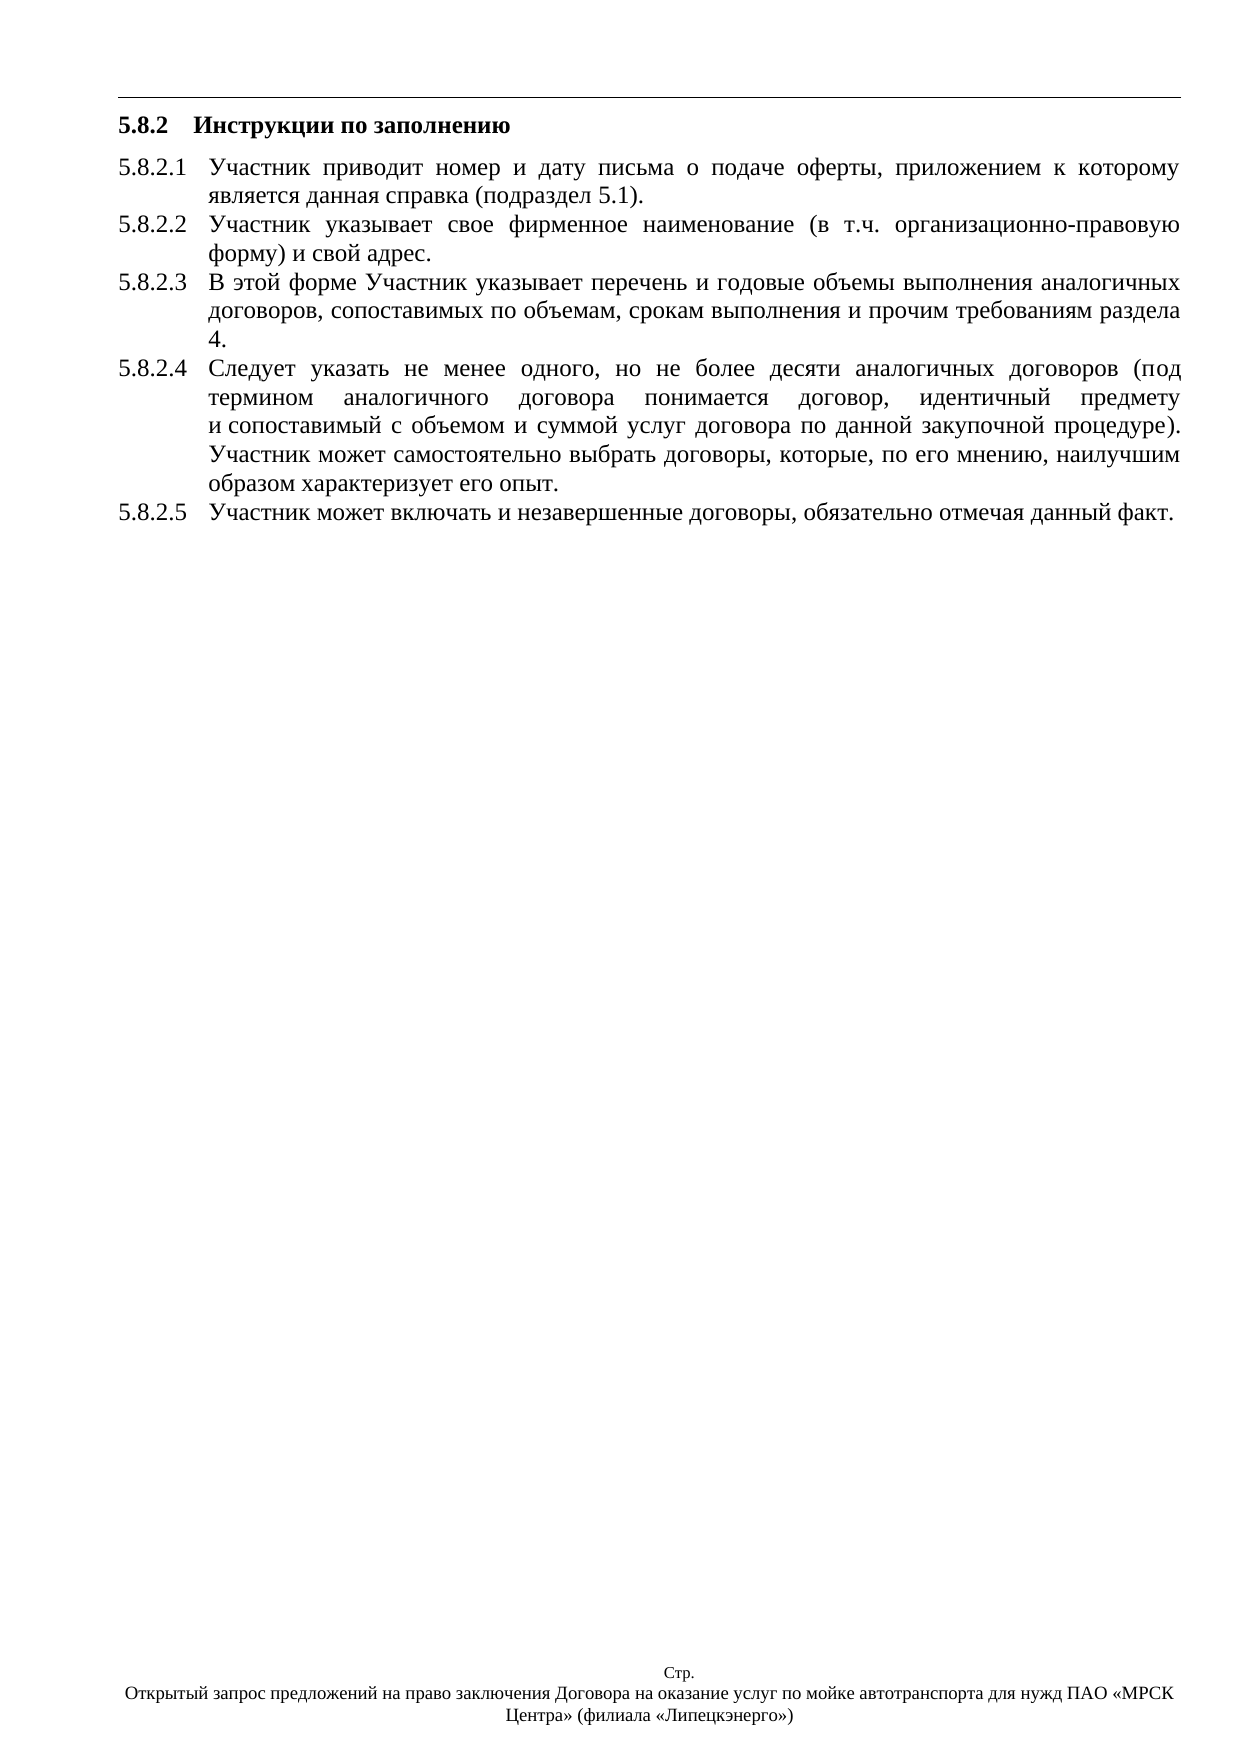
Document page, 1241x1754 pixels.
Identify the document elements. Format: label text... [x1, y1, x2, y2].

subtitle Инструкции по заполнению [118, 111, 1181, 139]
list Следует указать не менее одного, но не более десяти аналогичных договоров (под термином аналогичного договора понимается договор, идентичный предмету и сопоставимый с объемом и суммой услуг договора по данной закупочной процедуре). Участник может самостоятельно выбрать договоры, которые, по его мнению, наилучшим образом характеризует его опыт. [118, 353, 1181, 497]
list Участник может включать и незавершенные договоры, обязательно отмечая данный факт. [118, 497, 1181, 526]
list Участник приводит номер и дату письма о подаче оферты, приложением к которому является данная справка (подраздел 5.1). [118, 152, 1181, 209]
list В этой форме Участник указывает перечень и годовые объемы выполнения аналогичных договоров, сопоставимых по объемам, срокам выполнения и прочим требованиям раздела 4. [118, 267, 1181, 353]
list Участник указывает свое фирменное наименование (в т.ч. организационно-правовую форму) и свой адрес. [118, 209, 1181, 267]
